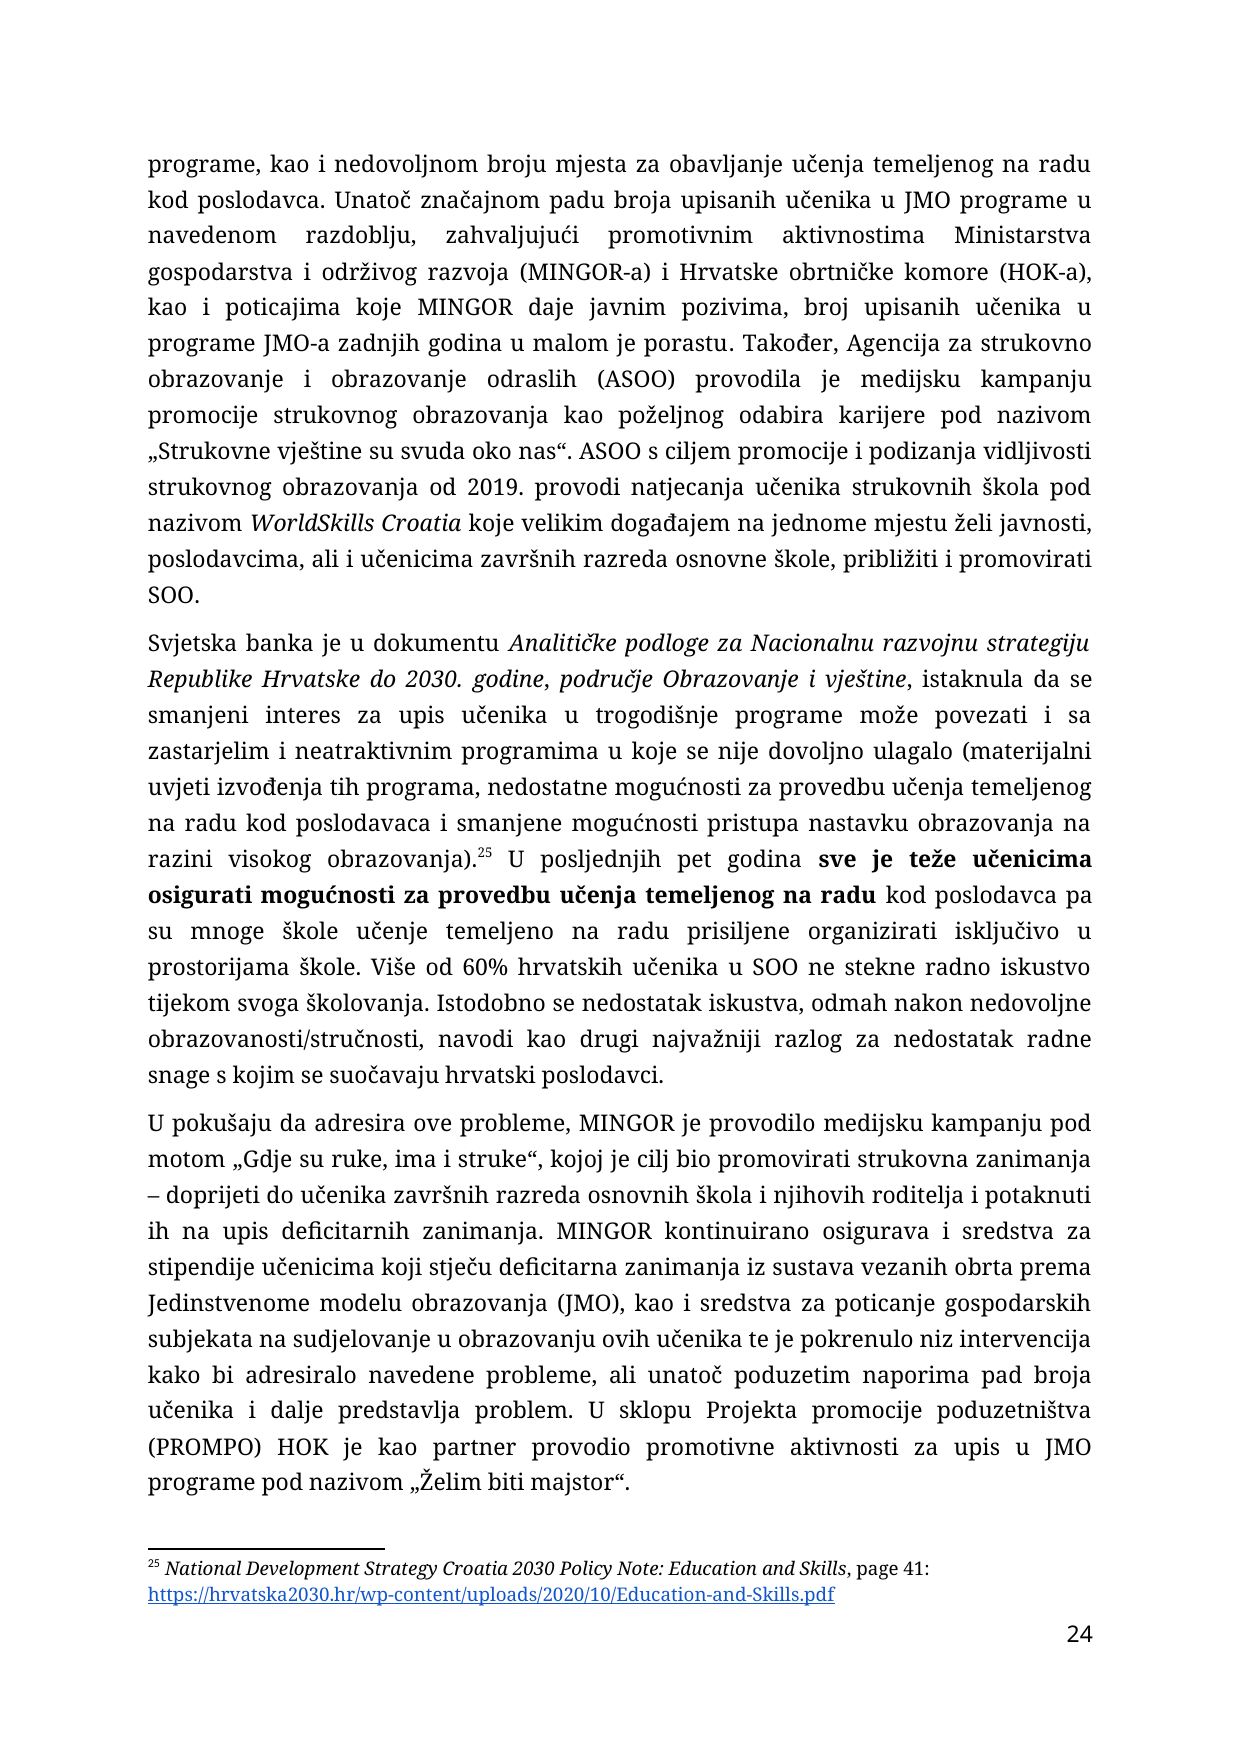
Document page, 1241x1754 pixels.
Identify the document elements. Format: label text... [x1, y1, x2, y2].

text Svjetska banka je u dokumentu Analitičke podloge za Nacionalnu razvojnu strategiju Republike Hrvatske do 2030. godine, područje Obrazovanje i vještine, istaknula da se smanjeni interes za upis učenika u trogodišnje programe može povezati i sa zastarjelim i neatraktivnim programima u koje se nije dovoljno ulagalo (materijalni uvjeti izvođenja tih programa, nedostatne mogućnosti za provedbu učenja temeljenog na radu kod poslodavaca i smanjene mogućnosti pristupa nastavku obrazovanja na razini visokog obrazovanja). U posljednjih pet godina sve je teže učenicima osigurati mogućnosti za provedbu učenja temeljenog na radu kod poslodavca pa su mnoge škole učenje temeljeno na radu prisiljene organizirati isključivo u prostorijama škole. Više od 60% hrvatskih učenika u SOO ne stekne radno iskustvo tijekom svoga školovanja. Istodobno se nedostatak iskustva, odmah nakon nedovoljne obrazovanosti/stručnosti, navodi kao drugi najvažniji razlog za nedostatak radne snage s kojim se suočavaju hrvatski poslodavci. [148, 627, 1093, 1090]
text U pokušaju da adresira ove probleme, MINGOR je provodilo medijsku kampanju pod motom „Gdje su ruke, ima i struke“, kojoj je cilj bio promovirati strukovna zanimanja – doprijeti do učenika završnih razreda osnovnih škola i njihovih roditelja i potaknuti ih na upis deficitarnih zanimanja. MINGOR kontinuirano osigurava i sredstva za stipendije učenicima koji stječu deficitarna zanimanja iz sustava vezanih obrta prema Jedinstvenome modelu obrazovanja (JMO), kao i sredstva za poticanje gospodarskih subjekata na sudjelovanje u obrazovanju ovih učenika te je pokrenulo niz intervencija kako bi adresiralo navedene probleme, ali unatoč poduzetim naporima pad broja učenika i dalje predstavlja problem. U sklopu Projekta promocije poduzetništva (PROMPO) HOK je kao partner provodio promotivne aktivnosti za upis u JMO programe pod nazivom „Želim biti majstor“. [148, 1107, 1093, 1498]
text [148, 148, 1093, 610]
